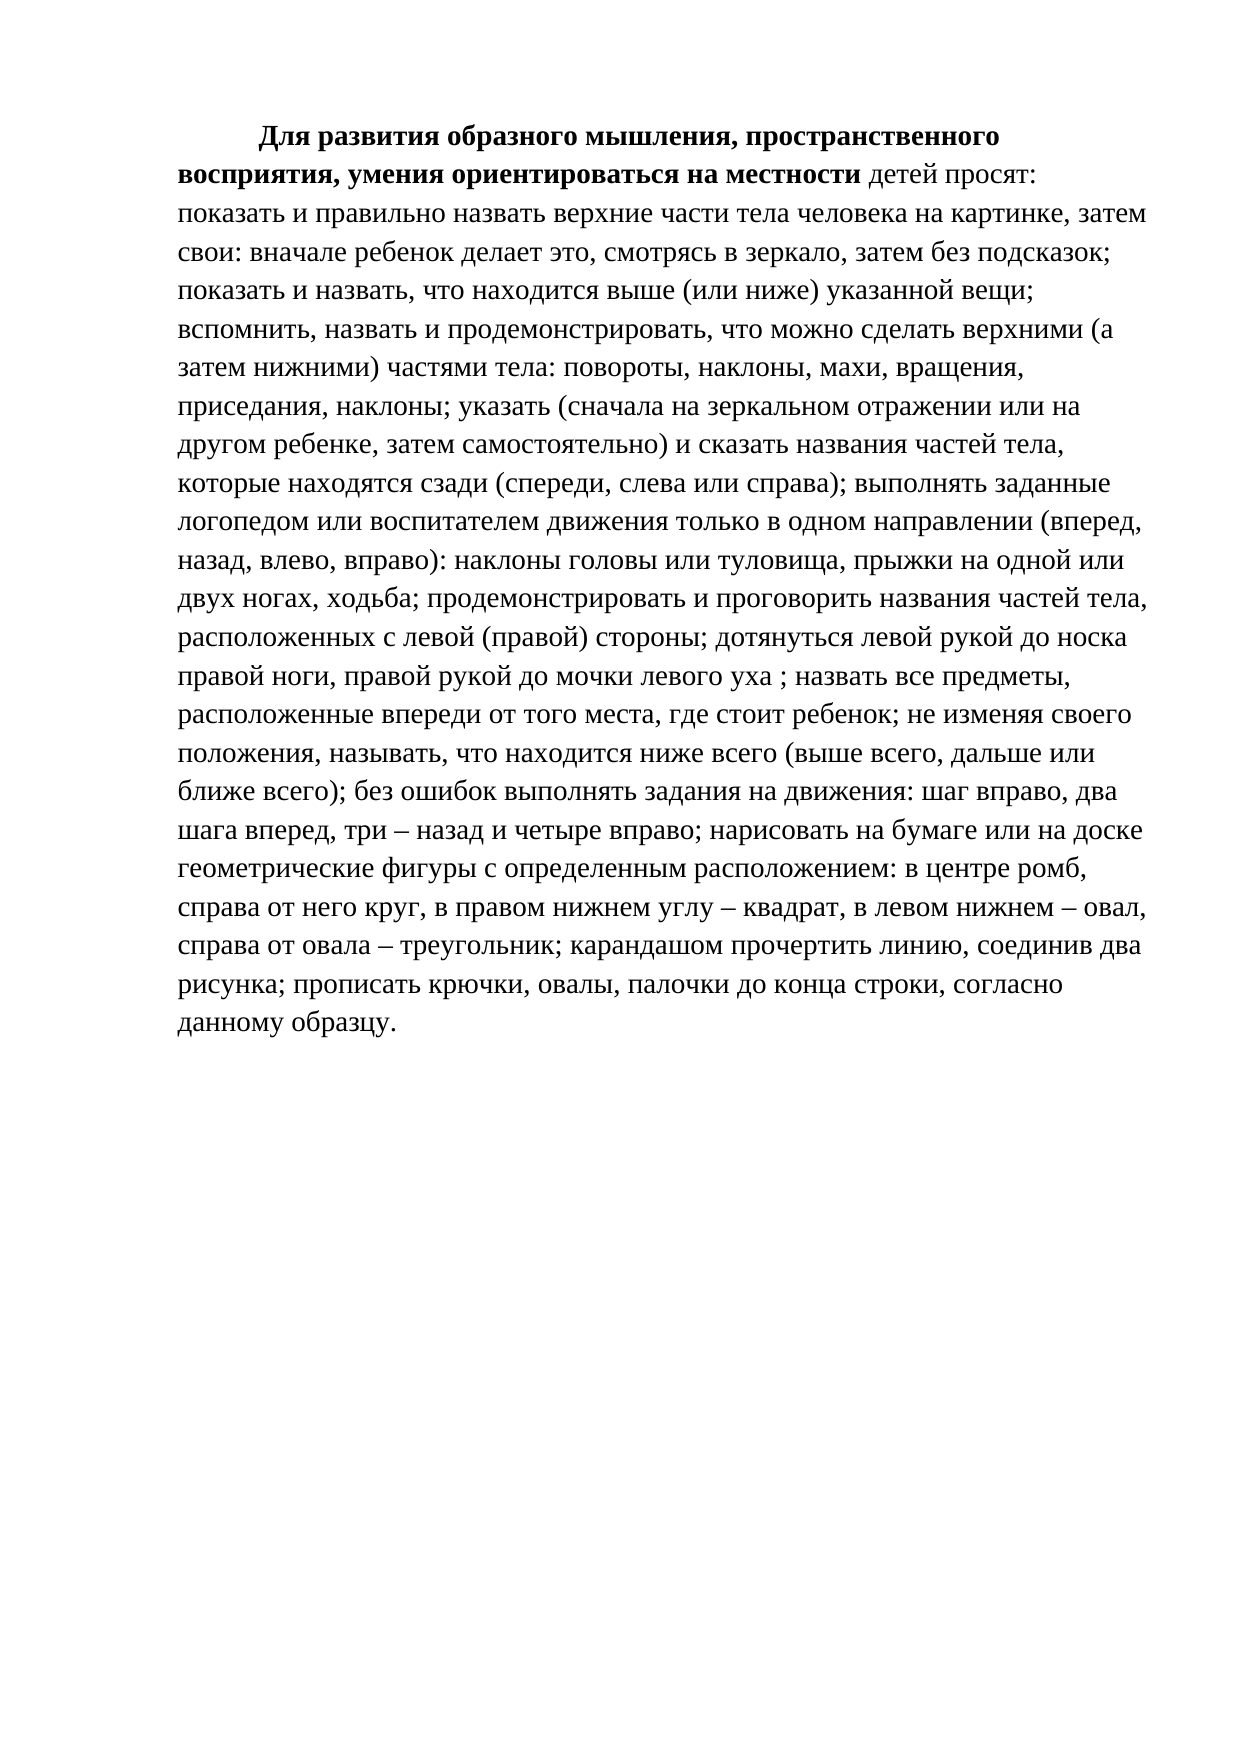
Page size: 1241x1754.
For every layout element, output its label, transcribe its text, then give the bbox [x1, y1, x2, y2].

text Для развития образного мышления, пространственного восприятия, умения ориентироваться на местности детей просят: показать и правильно назвать верхние части тела человека на картинке, затем свои: вначале ребенок делает это, смотрясь в зеркало, затем без подсказок; показать и назвать, что находится выше (или ниже) указанной вещи; вспомнить, назвать и продемонстрировать, что можно сделать верхними (а затем нижними) частями тела: повороты, наклоны, махи, вращения, приседания, наклоны; указать (сначала на зеркальном отражении или на другом ребенке, затем самостоятельно) и сказать названия частей тела, которые находятся сзади (спереди, слева или справа); выполнять заданные логопедом или воспитателем движения только в одном направлении (вперед, назад, влево, вправо): наклоны головы или туловища, прыжки на одной или двух ногах, ходьба; продемонстрировать и проговорить названия частей тела, расположенных с левой (правой) стороны; дотянуться левой рукой до носка правой ноги, правой рукой до мочки левого уха ; назвать все предметы, расположенные впереди от того места, где стоит ребенок; не изменяя своего положения, называть, что находится ниже всего (выше всего, дальше или ближе всего); без ошибок выполнять задания на движения: шаг вправо, два шага вперед, три – назад и четыре вправо; нарисовать на бумаге или на доске геометрические фигуры с определенным расположением: в центре ромб, справа от него круг, в правом нижнем углу – квадрат, в левом нижнем – овал, справа от овала – треугольник; карандашом прочертить линию, соединив два рисунка; прописать крючки, овалы, палочки до конца строки, согласно данному образцу. [177, 118, 1152, 1038]
